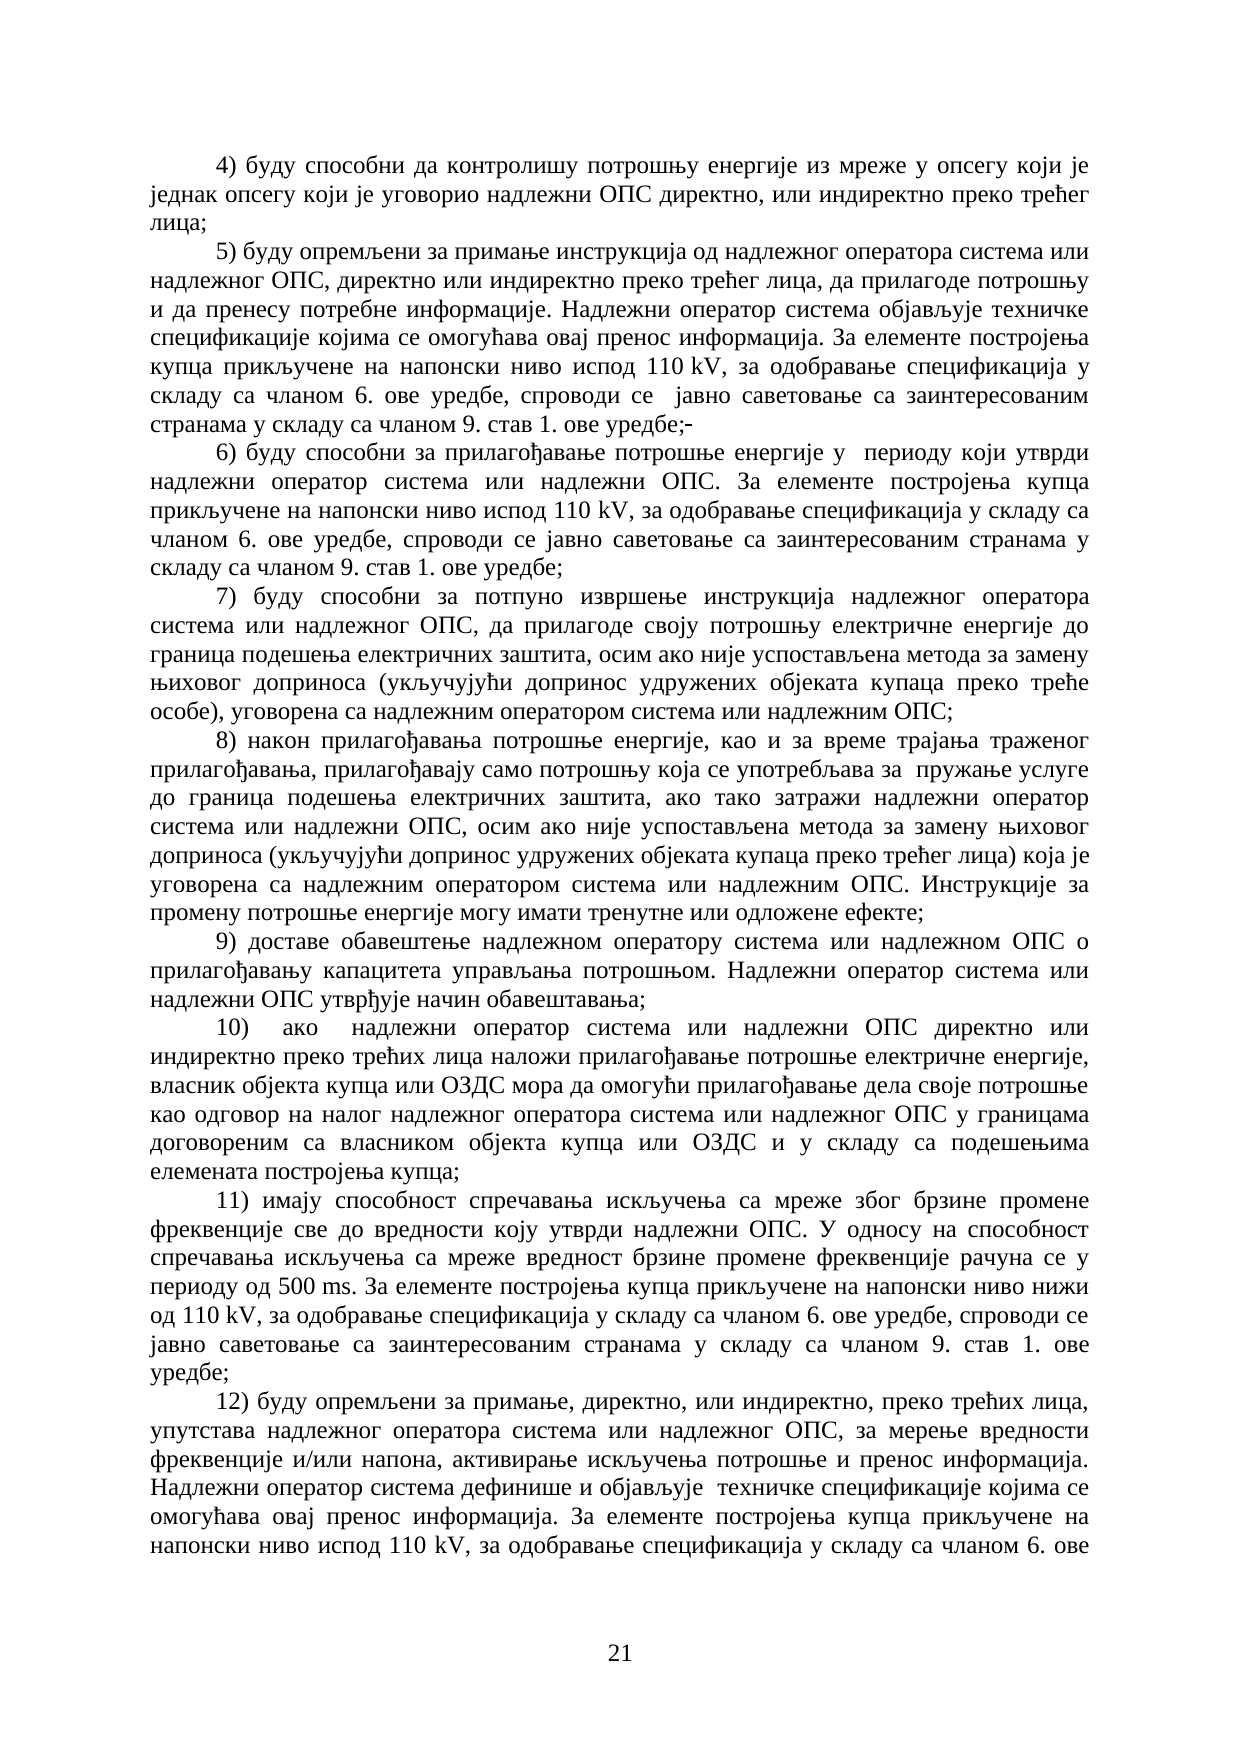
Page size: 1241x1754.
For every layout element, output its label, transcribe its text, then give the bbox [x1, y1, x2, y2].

text 10) ако надлежни оператор система или надлежни ОПС директно или индиректно преко трећих лица наложи прилагођавање потрошње електричне енергије, власник објекта купца или ОЗДС мора да омогући прилагођавање дела своје потрошње као одговор на налог надлежног оператора система или надлежног ОПС у границама договореним са власником објекта купца или ОЗДС и у складу са подешењима елемената постројења купца; [150, 1012, 1090, 1185]
text 6) буду способни за прилагођавање потрошње енергије у периоду који утврди надлежни оператор система или надлежни ОПС. За елементе постројења купца прикључене на напонски ниво испод 110 kV, за одобравање спецификација у складу са чланом 6. ове уредбе, спроводи се јавно саветовање са заинтересованим странама у складу са чланом 9. став 1. ове уредбе; [150, 437, 1090, 581]
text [150, 1386, 1090, 1559]
text 9) доставе обавештење надлежном оператору система или надлежном ОПС о прилагођавању капацитета управљања потрошњом. Надлежни оператор система или надлежни ОПС утврђује начин обавештавања; [150, 926, 1090, 1012]
text 5) буду опремљени за примање инструкција од надлежног оператора система или надлежног ОПС, директно или индиректно преко трећег лица, да прилагоде потрошњу и да пренесу потребне информације. Надлежни оператор система објављује техничке спецификације којима се омогућава овај пренос информација. За елементе постројења купца прикључене на напонски ниво испод 110 kV, за одобравање спецификација у складу са чланом 6. ове уредбе, спроводи се јавно саветовање са заинтересованим странама у складу са чланом 9. став 1. ове уредбе; [150, 236, 1090, 437]
text 11) имају способност спречавања искључења са мреже због брзине промене фреквенције све до вредности коју утврди надлежни ОПС. У односу на способност спречавања искључења са мреже вредност брзине промене фреквенције рачуна се у периоду од 500 ms. За елементе постројења купца прикључене на напонски ниво нижи од 110 kV, за одобравање спецификација у складу са чланом 6. ове уредбе, спроводи се јавно саветовање са заинтересованим странама у складу са чланом 9. став 1. ове уредбе; [150, 1185, 1090, 1386]
text 7) буду способни за потпуно извршење инструкција надлежног оператора система или надлежног ОПС, да прилагоде своју потрошњу електричне енергије до граница подешења електричних заштита, осим ако није успостављена метода за замену њиховог доприноса (укључујући допринос удружених објеката купаца преко треће особе), уговорена са надлежним оператором система или надлежним ОПС; [150, 581, 1090, 725]
text 4) буду способни да контролишу потрошњу енергије из мреже у опсегу који је једнак опсегу који је уговорио надлежни ОПС директно, или индиректно преко трећег лица; [150, 150, 1090, 236]
text 8) након прилагођавања потрошње енергије, као и за време трајања траженог прилагођавања, прилагођавају само потрошњу која се употребљава за пружање услуге до граница подешења електричних заштита, ако тако затражи надлежни оператор система или надлежни ОПС, осим ако није успостављена метода за замену њиховог доприноса (укључујући допринос удружених објеката купаца преко трећег лица) која је уговорена са надлежним оператором система или надлежним ОПС. Инструкције за промену потрошње енергије могу имати тренутне или одложене ефекте; [150, 725, 1090, 926]
